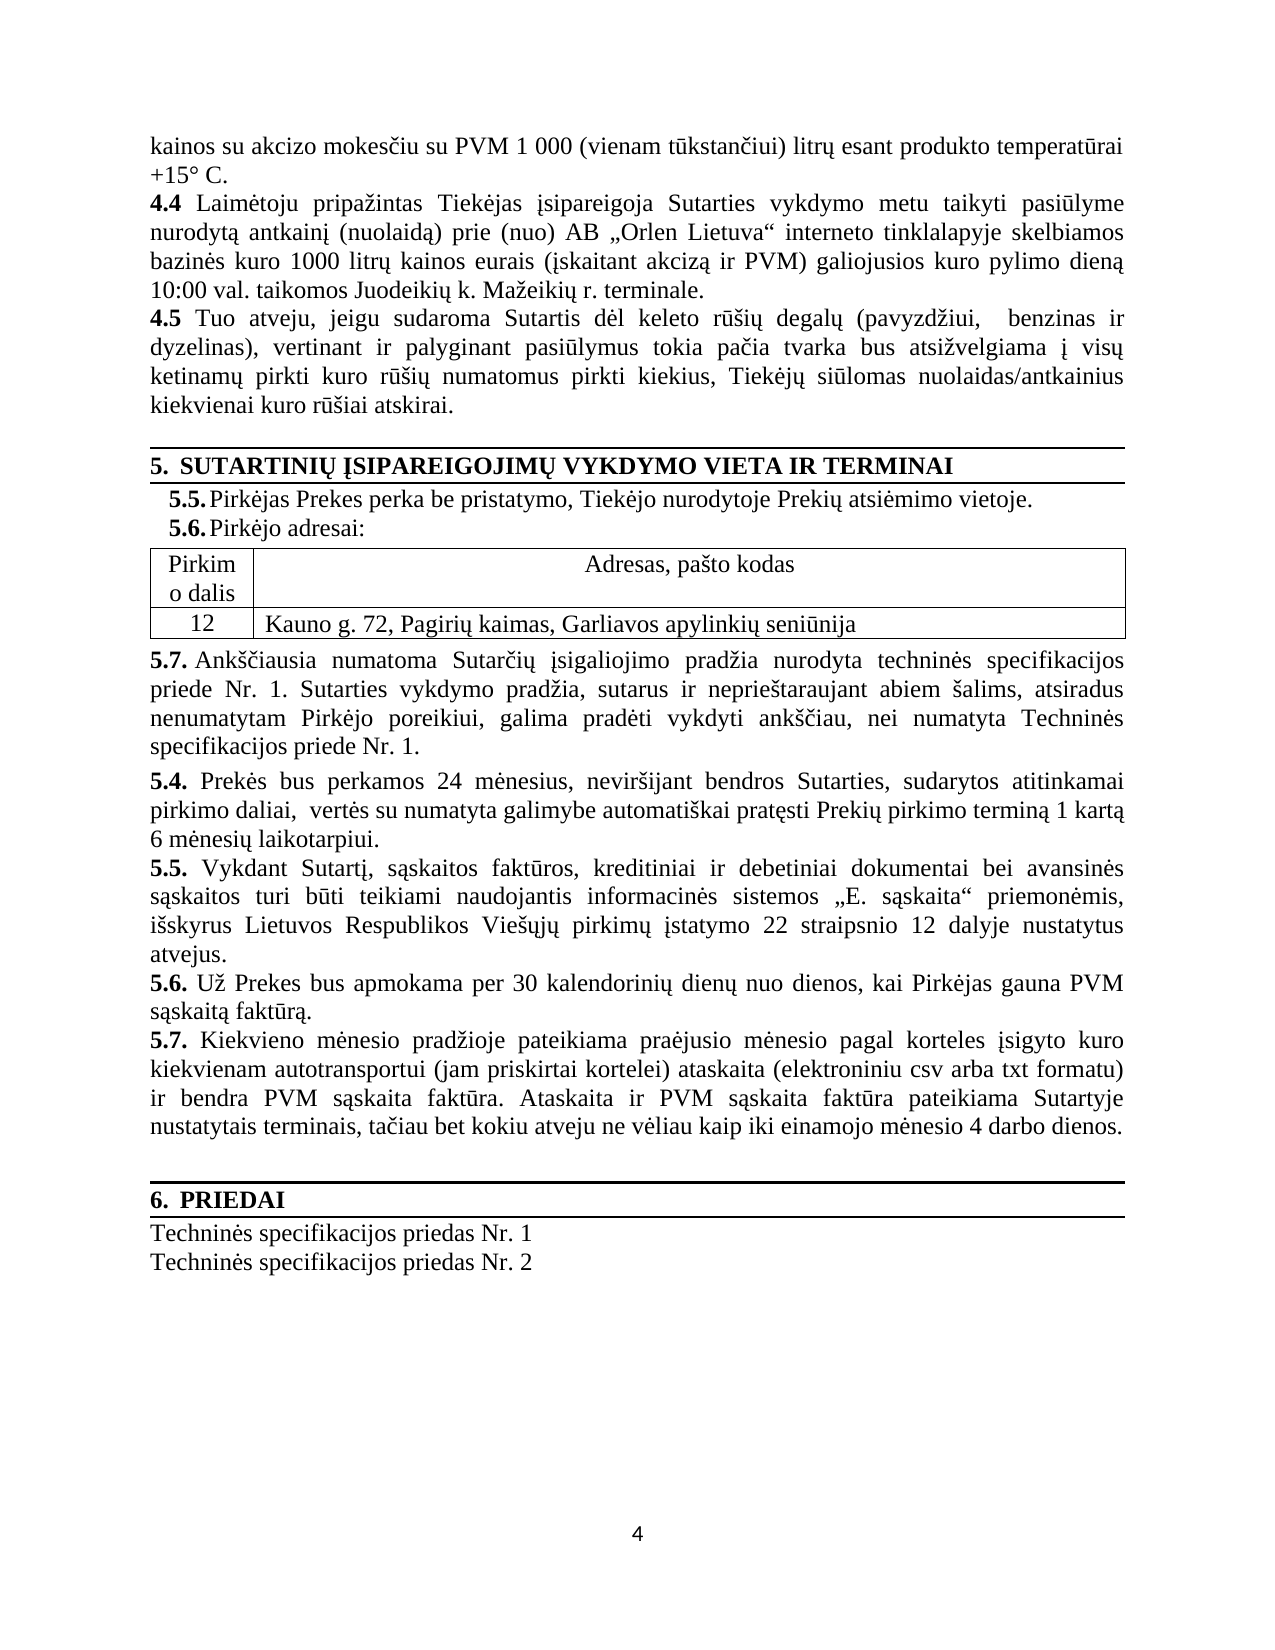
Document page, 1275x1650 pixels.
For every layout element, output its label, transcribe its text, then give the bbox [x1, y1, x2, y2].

list Ankščiausia numatoma Sutarčių įsigaliojimo pradžia nurodyta techninės specifikacijos priede Nr. 1. Sutarties vykdymo pradžia, sutarus ir neprieštaraujant abiem šalims, atsiradus nenumatytam Pirkėjo poreikiui, galima pradėti vykdyti ankščiau, nei numatyta Techninės specifikacijos priede Nr. 1. [150, 645, 1125, 760]
text 5.5. Vykdant Sutartį, sąskaitos faktūros, kreditiniai ir debetiniai dokumentai bei avansinės sąskaitos turi būti teikiami naudojantis informacinės sistemos „E. sąskaita“ priemonėmis, išskyrus Lietuvos Respublikos Viešųjų pirkimų įstatymo 22 straipsnio 12 dalyje nustatytus atvejus. [150, 853, 1125, 968]
text Techninės specifikacijos priedas Nr. 1 [150, 1218, 1125, 1247]
text Techninės specifikacijos priedas Nr. 2 [150, 1247, 1125, 1276]
list SUTARTINIŲ ĮSIPAREIGOJIMŲ VYKDYMO VIETA IR TERMINAI [150, 449, 1125, 482]
table_header Adresas, pašto kodas [254, 549, 1125, 607]
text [150, 131, 1125, 188]
text 5.6. Už Prekes bus apmokama per 30 kalendorinių dienų nuo dienos, kai Pirkėjas gauna PVM sąskaitą faktūrą. [150, 968, 1125, 1025]
table_header Pirkimo dalis [151, 549, 253, 607]
list Pirkėjo adresai: [169, 513, 1125, 542]
list Pirkėjas Prekes perka [169, 484, 1125, 513]
table_cell Kauno g. 72, Pagirių kaimas, Garliavos apylinkių seniūnija [254, 608, 1125, 638]
text 5.4. Prekės bus perkamos 24 mėnesius, neviršijant bendros Sutarties, sudarytos atitinkamai pirkimo daliai, vertės su numatyta galimybe automatiškai pratęsti Prekių pirkimo terminą 1 kartą 6 mėnesių laikotarpiui. [150, 766, 1125, 853]
table_cell 12 [151, 608, 253, 638]
text 4.4 Laimėtoju pripažintas Tiekėjas įsipareigoja Sutarties vykdymo metu taikyti pasiūlyme nurodytą antkainį (nuolaidą) prie (nuo) AB „Orlen Lietuva“ interneto tinklalapyje skelbiamos bazinės kuro 1000 litrų kainos eurais (įskaitant akcizą ir PVM) galiojusios kuro pylimo dieną 10:00 val. taikomos Juodeikių k. Mažeikių r. terminale. [150, 188, 1125, 303]
text 4.5 Tuo atveju, jeigu sudaroma Sutartis dėl keleto rūšių degalų (pavyzdžiui, benzinas ir dyzelinas), vertinant ir palyginant pasiūlymus tokia pačia tvarka bus atsižvelgiama į visų ketinamų pirkti kuro rūšių numatomus pirkti kiekius, Tiekėjų siūlomas nuolaidas/antkainius kiekvienai kuro rūšiai atskirai. [150, 303, 1125, 418]
text 5.7. Kiekvieno mėnesio pradžioje pateikiama praėjusio mėnesio pagal korteles įsigyto kuro kiekvienam autotransportui (jam priskirtai kortelei) ataskaita (elektroniniu csv arba txt formatu) ir bendra PVM sąskaita faktūra. Ataskaita ir PVM sąskaita faktūra pateikiama Sutartyje nustatytais terminais, tačiau bet kokiu atveju ne vėliau kaip iki einamojo mėnesio 4 darbo dienos. [150, 1025, 1125, 1140]
list PRIEDAI [150, 1184, 1125, 1216]
